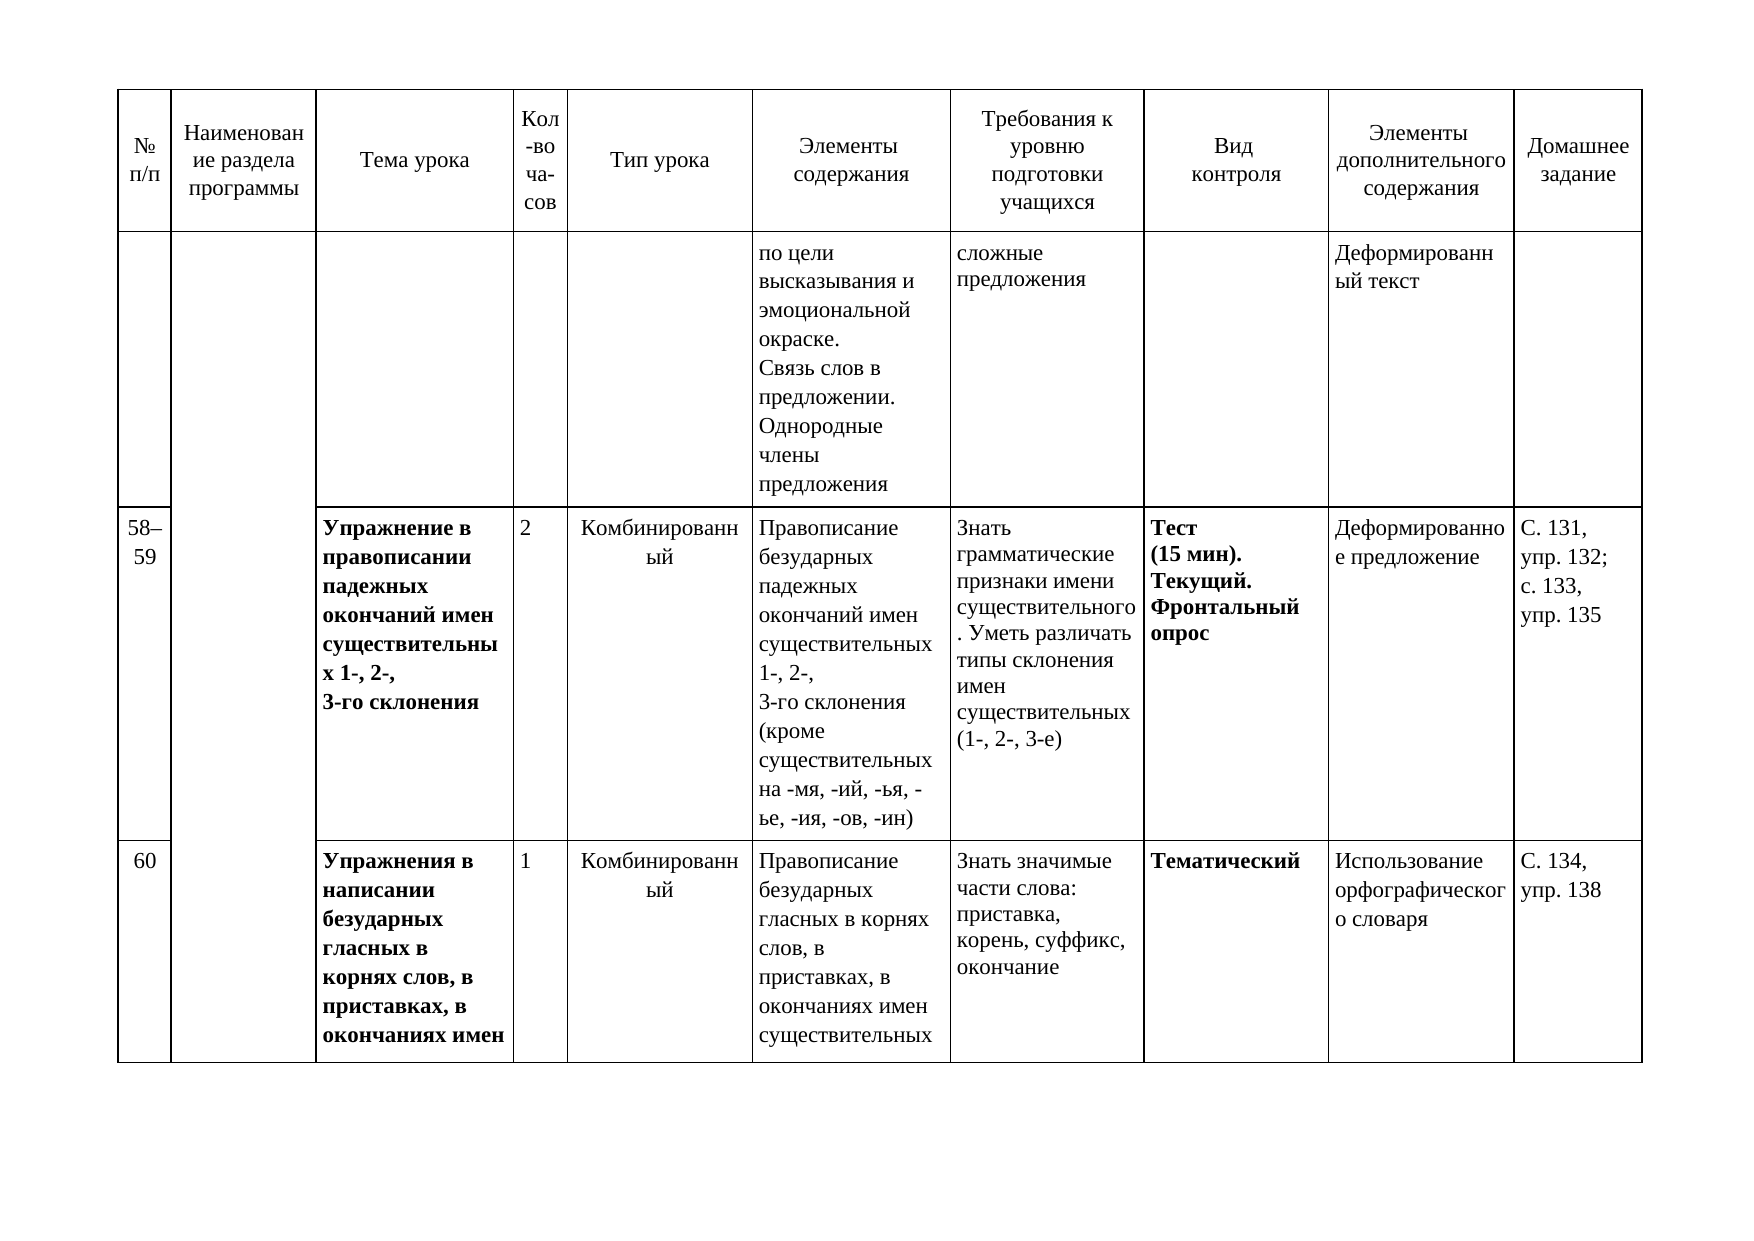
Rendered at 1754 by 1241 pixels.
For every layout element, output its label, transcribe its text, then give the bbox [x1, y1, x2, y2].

table_cell Деформированный текст [1329, 232, 1513, 506]
table_cell 60 [119, 841, 170, 1061]
table_cell Знать значимые части слова: приставка, корень, суффикс, окончание [951, 841, 1143, 1061]
table_header Требования к уровню подготовки учащихся [951, 90, 1143, 231]
table_cell Знать грамматические признаки имени существительного. Уметь различать типы склонения имен существительных (1-, 2-, 3-е) [951, 508, 1143, 839]
table_cell Упражнения в написании безударных гласных в корнях слов, в приставках, в окончаниях имен существительных [317, 841, 513, 1061]
table_header Тип урока [568, 90, 752, 231]
table_cell Деформированное предложение [1329, 508, 1513, 839]
table_cell 2 [514, 508, 567, 839]
table_header Элементы содержания [753, 90, 950, 231]
table_header Вид контроля [1145, 90, 1328, 231]
table_cell С. 134, упр. 138 [1515, 841, 1641, 1061]
table_cell Комбинированный [568, 841, 752, 1061]
table_cell [1145, 232, 1328, 506]
table_cell 1 [514, 841, 567, 1061]
table_cell Упражнение в правописании падежных окончаний имен существительных 1-, 2-, 3-го склонения [317, 508, 513, 839]
table_header № п/п [119, 90, 170, 231]
table_header Наименование раздела программы [172, 90, 315, 231]
table_cell С. 131, упр. 132; с. 133, упр. 135 [1515, 508, 1641, 839]
table_cell 58– 59 [119, 508, 170, 839]
table_cell [119, 232, 170, 506]
table_cell Правописание безударных падежных окончаний имен существительных 1-, 2-, 3-го склонения (кроме существительных на -мя, -ий, -ья, -ье, -ия, -ов, -ин) [753, 508, 950, 839]
table_header Кол-во ча-сов [514, 90, 567, 231]
table_cell по цели высказывания и эмоциональной окраске. Связь слов в предложении. Однородные члены предложения [753, 232, 950, 506]
table_cell [514, 232, 567, 506]
table_cell Тест (15 мин). Текущий. Фронтальный опрос [1145, 508, 1328, 839]
table_header Тема урока [317, 90, 513, 231]
table_cell Комбинированный [568, 508, 752, 839]
table_cell [568, 232, 752, 506]
table_cell Тематический [1145, 841, 1328, 1061]
table_cell [317, 232, 513, 506]
table_cell сложные предложения [951, 232, 1143, 506]
table_cell [1515, 232, 1641, 506]
table_header Элементы дополнительного содержания [1329, 90, 1513, 231]
table_cell Использование орфографического словаря [1329, 841, 1513, 1061]
table_header Домашнее задание [1515, 90, 1641, 231]
table_cell Правописание безударных гласных в корнях слов, в приставках, в окончаниях имен существительных [753, 841, 950, 1061]
